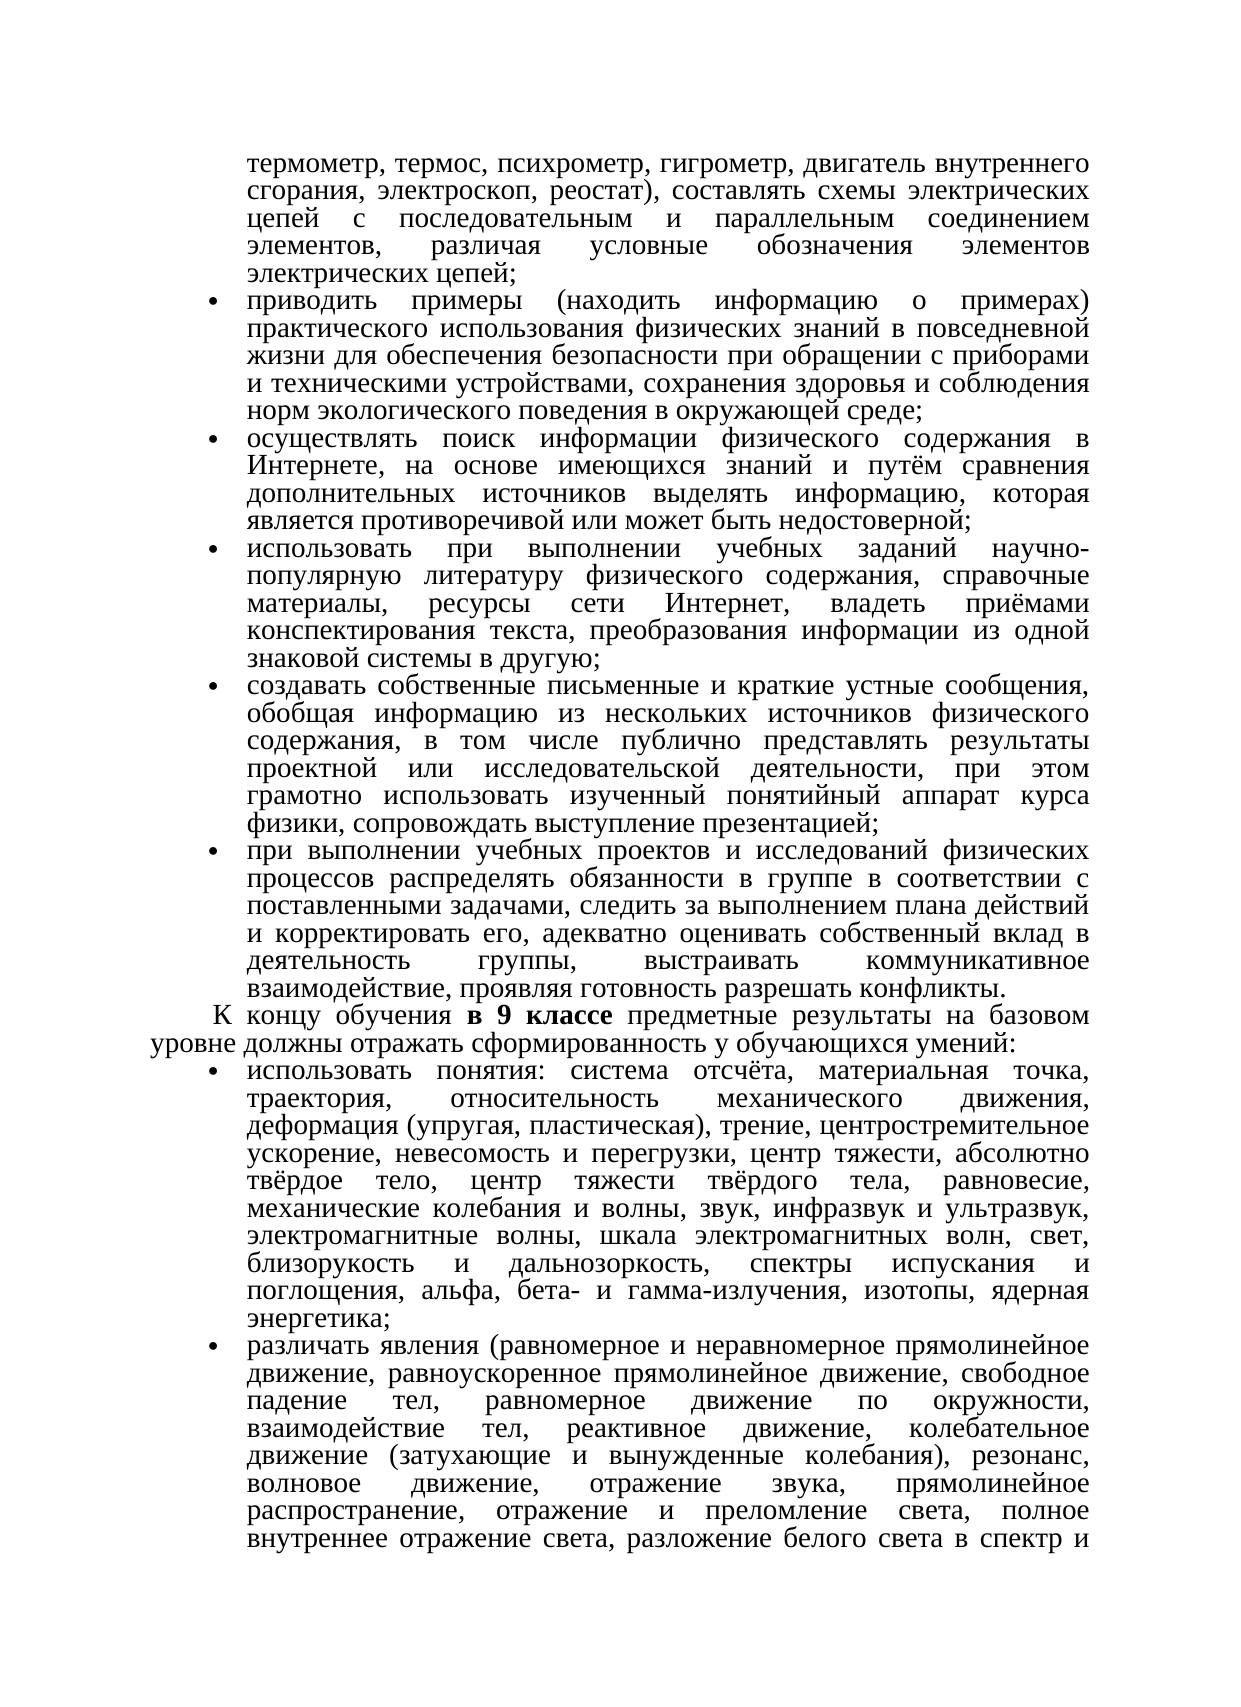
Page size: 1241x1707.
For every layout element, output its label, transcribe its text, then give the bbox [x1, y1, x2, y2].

list использовать при выполнении учебных заданий научно-популярную литературу физического содержания, справочные материалы, ресурсы сети Интернет, владеть приёмами конспектирования текста, преобразования информации из одной знаковой системы в другую; [209, 535, 1090, 672]
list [209, 1332, 1090, 1552]
list создавать собственные письменные и краткие устные сообщения, обобщая информацию из нескольких источников физического содержания, в том числе публично представлять результаты проектной или исследовательской деятельности, при этом грамотно использовать изученный понятийный аппарат курса физики, сопровождать выступление презентацией; [209, 672, 1090, 837]
list использовать понятия: система отсчёта, материальная точка, траектория, относительность механического движения, деформация (упругая, пластическая), трение, центростремительное ускорение, невесомость и перегрузки, центр тяжести, абсолютно твёрдое тело, центр тяжести твёрдого тела, равновесие, механические колебания и волны, звук, инфразвук и ультразвук, электромагнитные волны, шкала электромагнитных волн, свет, близорукость и дальнозоркость, спектры испускания и поглощения, альфа, бета- и гамма-излучения, изотопы, ядерная энергетика; [209, 1057, 1090, 1332]
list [209, 150, 1090, 287]
list осуществлять поиск информации физического содержания в Интернете, на основе имеющихся знаний и путём сравнения дополнительных источников выделять информацию, которая является противоречивой или может быть недостоверной; [209, 425, 1090, 535]
list при выполнении учебных проектов и исследований физических процессов распределять обязанности в группе в соответствии с поставленными задачами, следить за выполнением плана действий и корректировать его, адекватно оценивать собственный вклад в деятельность группы, выстраивать коммуникативное взаимодействие, проявляя готовность разрешать конфликты. [209, 837, 1090, 1002]
list приводить примеры (находить информацию о примерах) практического использования физических знаний в повседневной жизни для обеспечения безопасности при обращении с приборами и техническими устройствами, сохранения здоровья и соблюдения норм экологического поведения в окружающей среде; [209, 287, 1090, 425]
text К концу обучения в 9 классе предметные результаты на базовом уровне должны отражать сформированность у обучающихся умений: [150, 1002, 1090, 1057]
